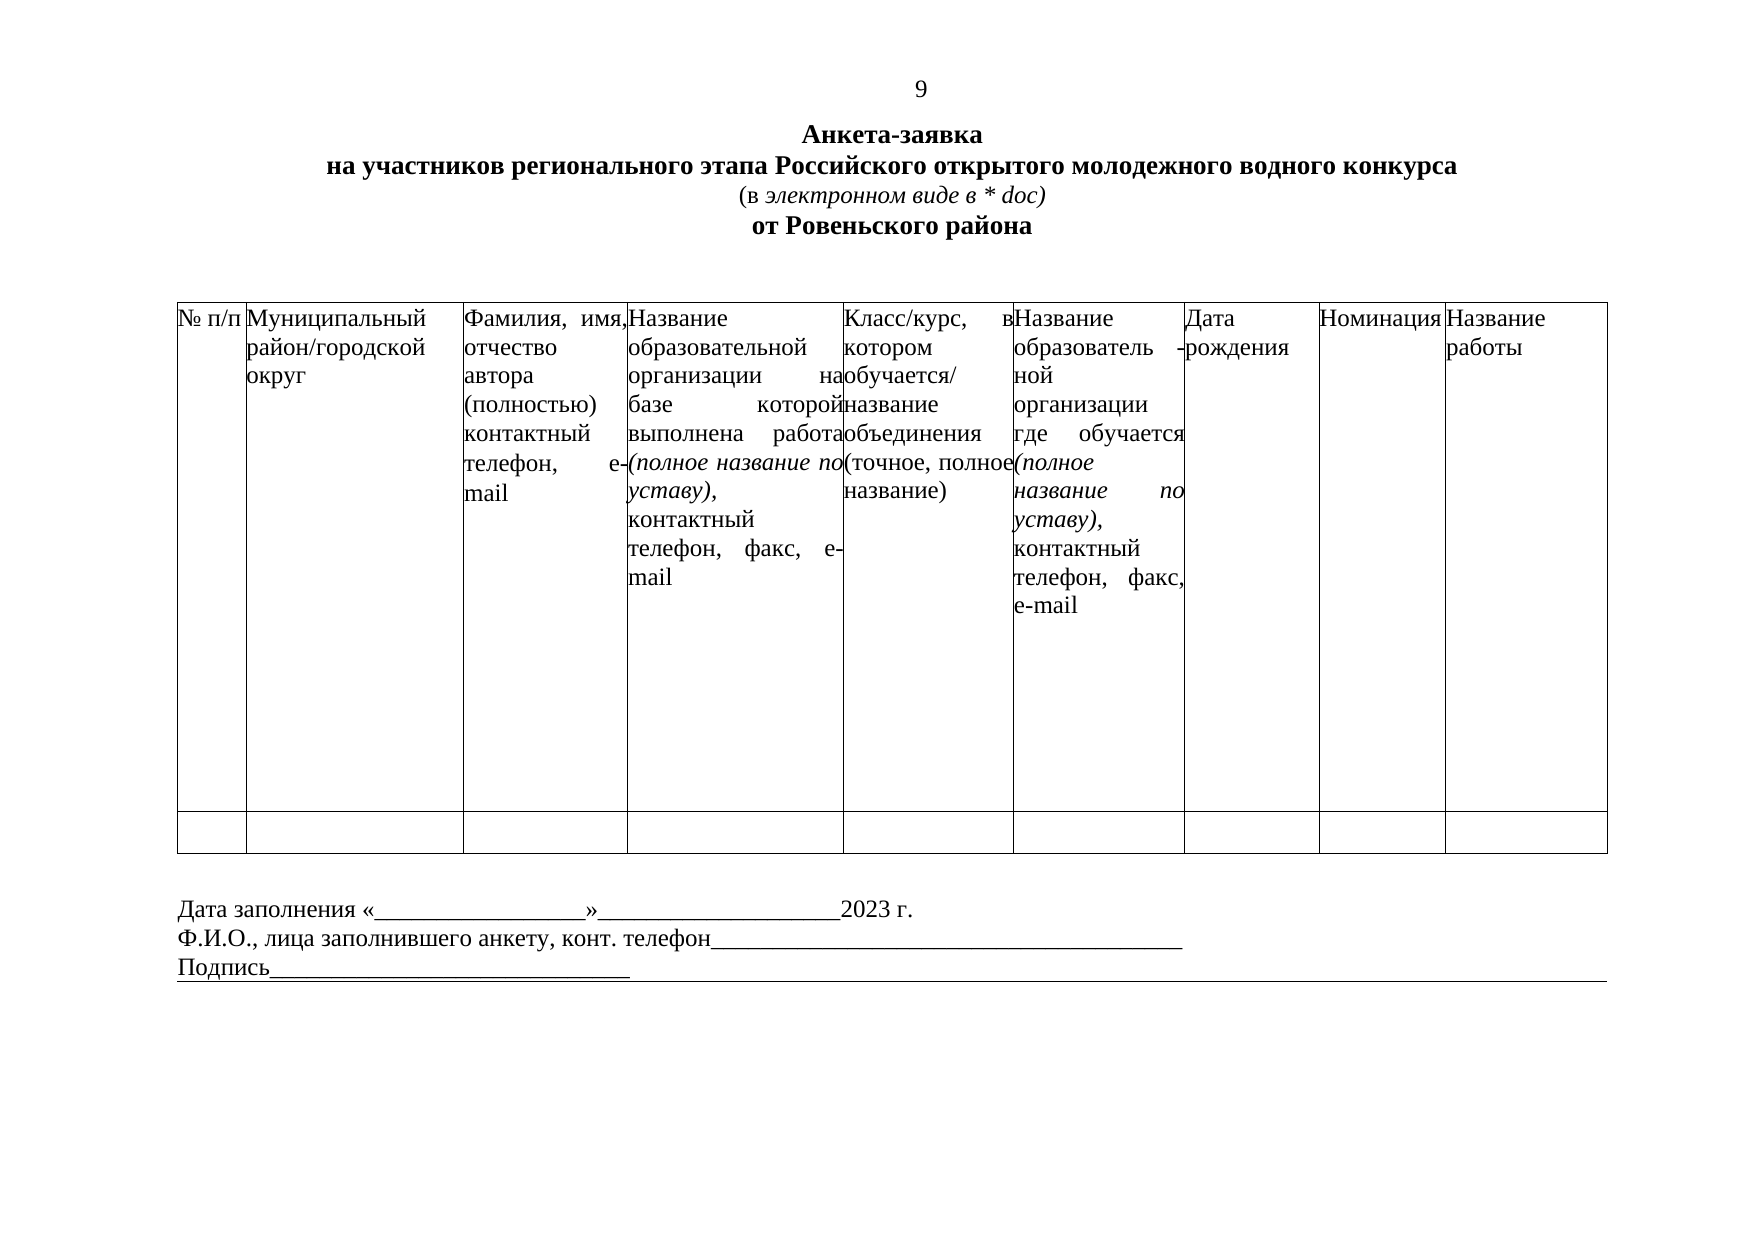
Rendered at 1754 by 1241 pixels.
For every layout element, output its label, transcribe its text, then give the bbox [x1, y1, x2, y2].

table_cell [1320, 812, 1445, 852]
table_cell Класс/курс, в котором обучается/ название объединения (точное, полное название) [844, 303, 1013, 811]
table_cell Дата рождения [1185, 303, 1319, 811]
table_cell Номинация [1320, 303, 1445, 811]
table_cell [628, 812, 843, 852]
table_cell [844, 812, 1013, 852]
table_cell [1446, 812, 1607, 852]
table_cell [178, 812, 246, 852]
table_cell [464, 812, 627, 852]
table_cell Дата заполнения « » 2023 г. Ф.И.О., лица заполнившего анкету, конт. телефон Подпись [177, 854, 1607, 981]
table_cell [247, 812, 463, 852]
table_cell Название работы [1446, 303, 1607, 811]
table_cell Муниципальный район/городской округ [247, 303, 463, 811]
table_header Анкета-заявка на участников регионального этапа Российского открытого молодежного водного конкурса (в электронном виде в * doc) от Ровеньского района [177, 118, 1607, 302]
table_cell [1014, 812, 1184, 852]
table_cell Название образовательной организации на базе которой выполнена работа (полное название по уставу), контактный телефон, факс, e-mail [628, 303, 843, 811]
table_cell [1185, 812, 1319, 852]
table_cell Фамилия, имя, отчество автора (полностью) контактный телефон, e-mail [464, 303, 627, 811]
table_cell Название образователь -ной организации где обучается (полное название по уставу), контактный телефон, факс, e-mail [1014, 303, 1184, 811]
table_cell № п/п [178, 303, 246, 811]
